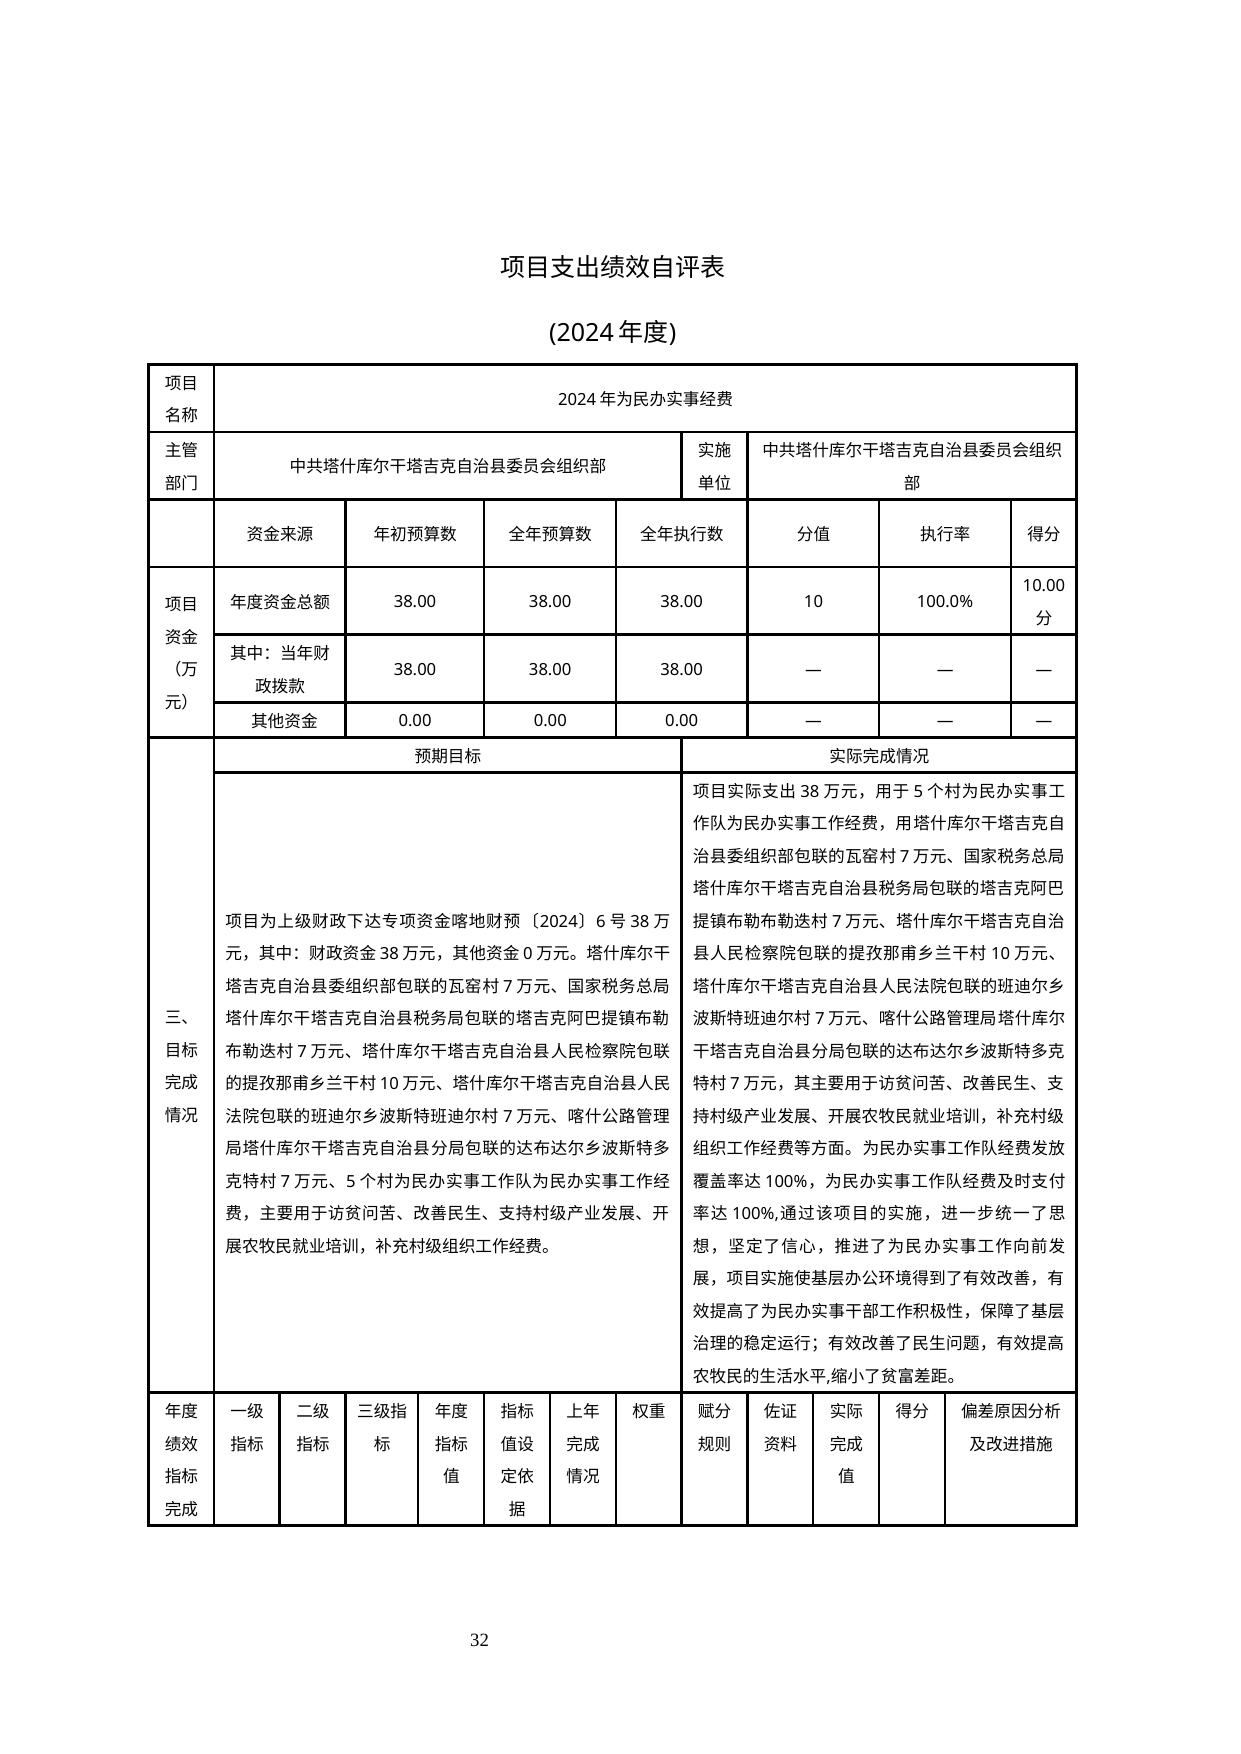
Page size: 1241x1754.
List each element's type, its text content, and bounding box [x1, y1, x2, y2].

table_cell 38.00 [347, 568, 483, 633]
table_cell 执行率 [880, 501, 1010, 566]
table_cell — [1012, 636, 1075, 701]
table_cell 年度资金总额 [215, 568, 344, 633]
table_cell 佐证资料 [749, 1394, 812, 1524]
table_cell 100.0% [880, 568, 1010, 633]
table_cell 赋分规则 [683, 1394, 746, 1524]
table_cell 上年完成情况 [551, 1394, 615, 1524]
table_cell 实际完成值 [814, 1394, 878, 1524]
table_cell 全年执行数 [617, 501, 746, 566]
table_cell 年初预算数 [347, 501, 483, 566]
table_cell 实施单位 [683, 433, 746, 498]
table_cell — [749, 636, 878, 701]
table_cell 全年预算数 [485, 501, 615, 566]
table_cell 其他资金 [215, 704, 344, 736]
table_cell 10.00分 [1012, 568, 1075, 633]
table_cell (2024年度) [148, 298, 1077, 363]
table_cell 年度绩效指标完成情况 [150, 1394, 213, 1524]
table_cell 二级指标 [281, 1394, 344, 1524]
table_cell — [1012, 704, 1075, 736]
table_cell 项目资金 （万元） [150, 568, 213, 736]
table_cell 0.00 [485, 704, 615, 736]
table_cell 项目实际支出38万元，用于5个村为民办实事工作队为民办实事工作经费，用塔什库尔干塔吉克自治县委组织部包联的瓦窑村7万元、国家税务总局塔什库尔干塔吉克自治县税务局包联的塔吉克阿巴提镇布勒布勒迭村7万元、塔什库尔干塔吉克自治县人民检察院包联的提孜那甫乡兰干村10万元、塔什库尔干塔吉克自治县人民法院包联的班迪尔乡波斯特班迪尔村7万元、喀什公路管理局塔什库尔干塔吉克自治县分局包联的达布达尔乡波斯特多克特村7万元，其主要用于访贫问苦、改善民生、支持村级产业发展、开展农牧民就业培训，补充村级组织工作经费等方面。为民办实事工作队经费发放覆盖率达100%，为民办实事工作队经费及时支付率达100%,通过该项目的实施，进一步统一了思想，坚定了信心，推进了为民办实事工作向前发展，项目实施使基层办公环境得到了有效改善，有效提高了为民办实事干部工作积极性，保障了基层治理的稳定运行；有效改善了民生问题，有效提高农牧民的生活水平,缩小了贫富差距。 [683, 774, 1075, 1391]
table_cell 得分 [880, 1394, 944, 1524]
table_cell 分值 [749, 501, 878, 566]
table_header 项目支出绩效自评表 [148, 233, 1077, 298]
table_cell [150, 501, 213, 566]
table_cell 项目名称 [150, 366, 213, 431]
table_cell 其中：当年财政拨款 [215, 636, 344, 701]
table_cell 偏差原因分析及改进措施 [946, 1394, 1075, 1524]
table_cell 0.00 [347, 704, 483, 736]
table_cell 三、目标完成情况 [150, 739, 213, 1391]
table_cell — [880, 636, 1010, 701]
table_cell 资金来源 [215, 501, 344, 566]
table_cell 10 [749, 568, 878, 633]
table_cell — [880, 704, 1010, 736]
table_cell 项目为上级财政下达专项资金喀地财预〔2024〕6号38万元，其中：财政资金38万元，其他资金0万元。塔什库尔干塔吉克自治县委组织部包联的瓦窑村7万元、国家税务总局塔什库尔干塔吉克自治县税务局包联的塔吉克阿巴提镇布勒布勒迭村7万元、塔什库尔干塔吉克自治县人民检察院包联的提孜那甫乡兰干村10万元、塔什库尔干塔吉克自治县人民法院包联的班迪尔乡波斯特班迪尔村7万元、喀什公路管理局塔什库尔干塔吉克自治县分局包联的达布达尔乡波斯特多克特村7万元、5个村为民办实事工作队为民办实事工作经费，主要用于访贫问苦、改善民生、支持村级产业发展、开展农牧民就业培训，补充村级组织工作经费。 [215, 774, 680, 1391]
table_cell 得分 [1012, 501, 1075, 566]
table_cell 38.00 [485, 568, 615, 633]
table_cell 一级指标 [215, 1394, 278, 1524]
table_cell 38.00 [485, 636, 615, 701]
table_cell 主管部门 [150, 433, 213, 498]
table_cell 38.00 [617, 568, 746, 633]
table_cell 权重 [617, 1394, 680, 1524]
table_cell 预期目标 [215, 739, 680, 771]
table_cell 2024年为民办实事经费 [215, 366, 1075, 431]
table_cell 中共塔什库尔干塔吉克自治县委员会组织部 [215, 433, 680, 498]
table_cell 实际完成情况 [683, 739, 1075, 771]
table_cell 年度指标值 [419, 1394, 483, 1524]
table_cell 0.00 [617, 704, 746, 736]
table_cell 中共塔什库尔干塔吉克自治县委员会组织部 [749, 433, 1075, 498]
table_cell — [749, 704, 878, 736]
table_cell 38.00 [617, 636, 746, 701]
table_cell 38.00 [347, 636, 483, 701]
table_cell 三级指标 [347, 1394, 417, 1524]
table_cell 指标值设定依据 [485, 1394, 549, 1524]
